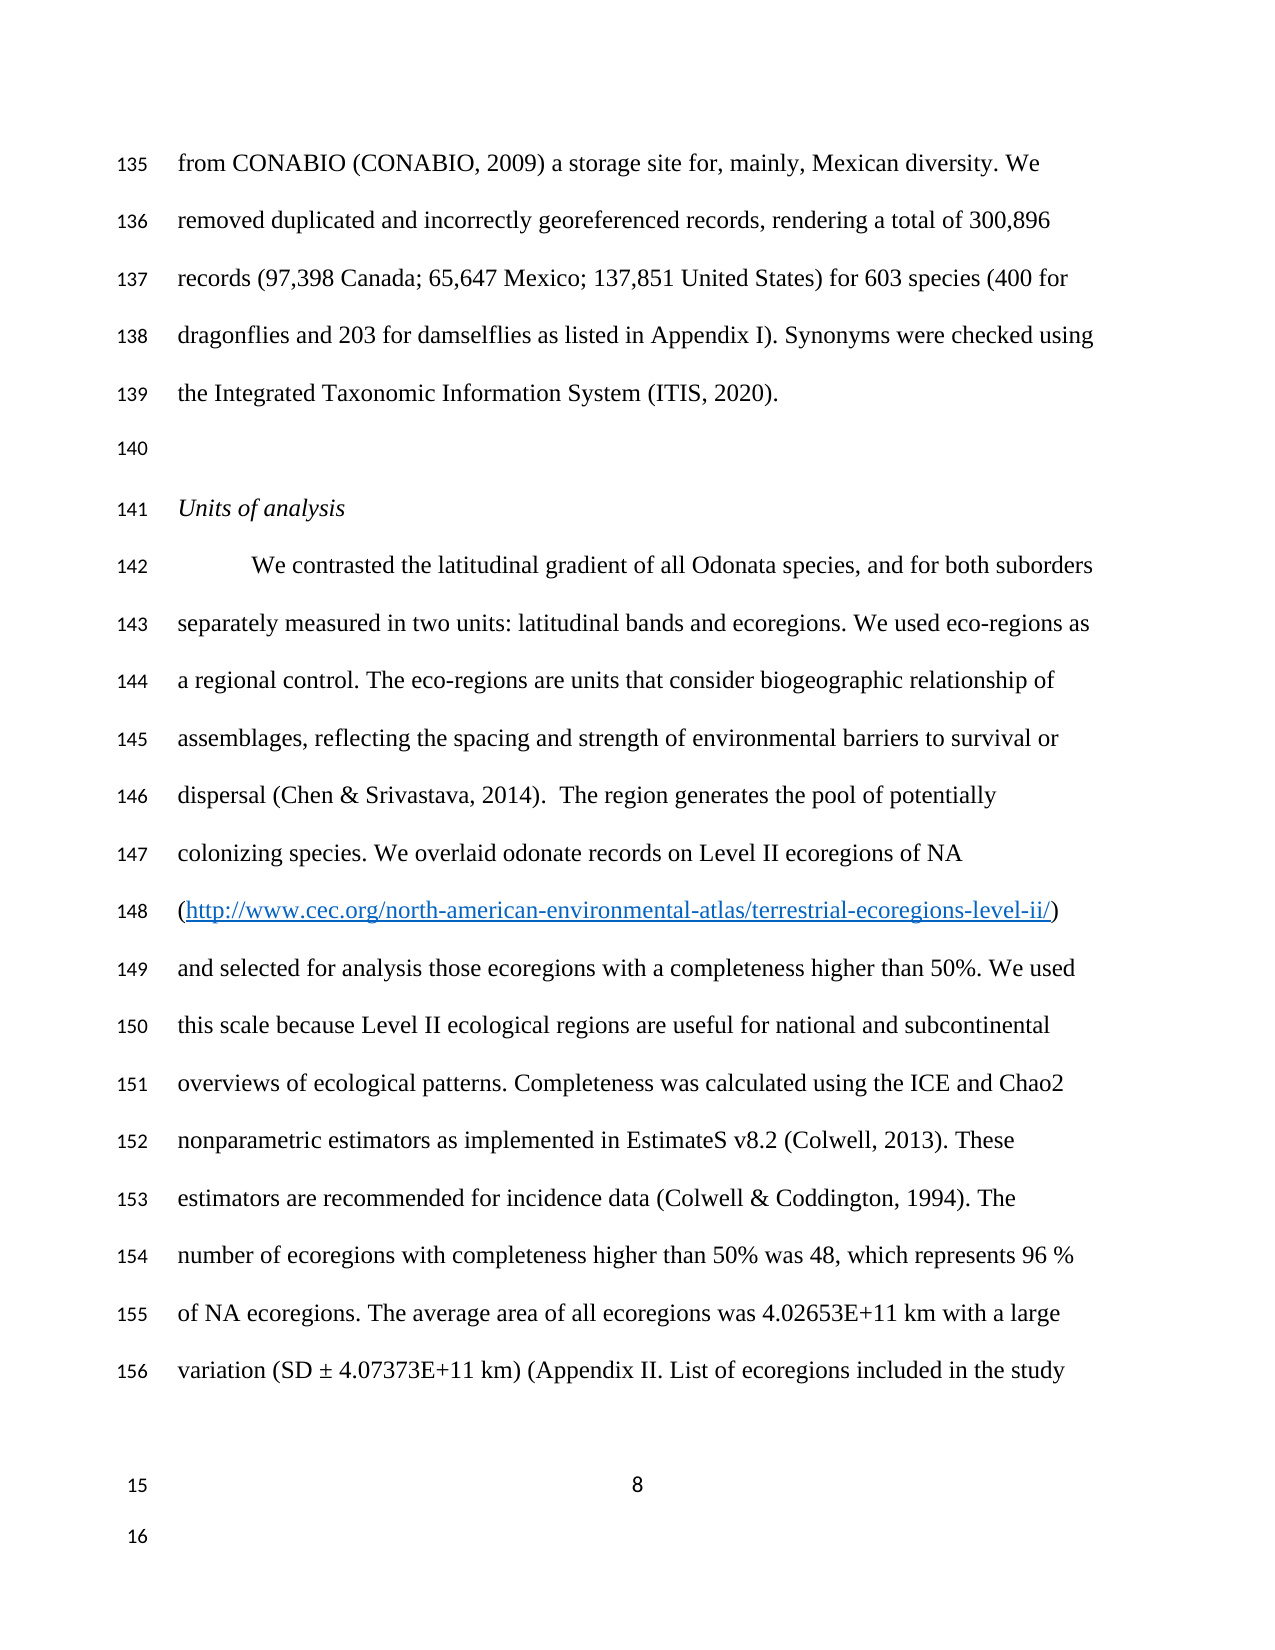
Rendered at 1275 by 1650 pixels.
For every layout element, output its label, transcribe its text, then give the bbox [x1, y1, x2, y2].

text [177, 148, 1098, 406]
text Units of analysis [177, 493, 1098, 521]
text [177, 550, 1098, 1384]
